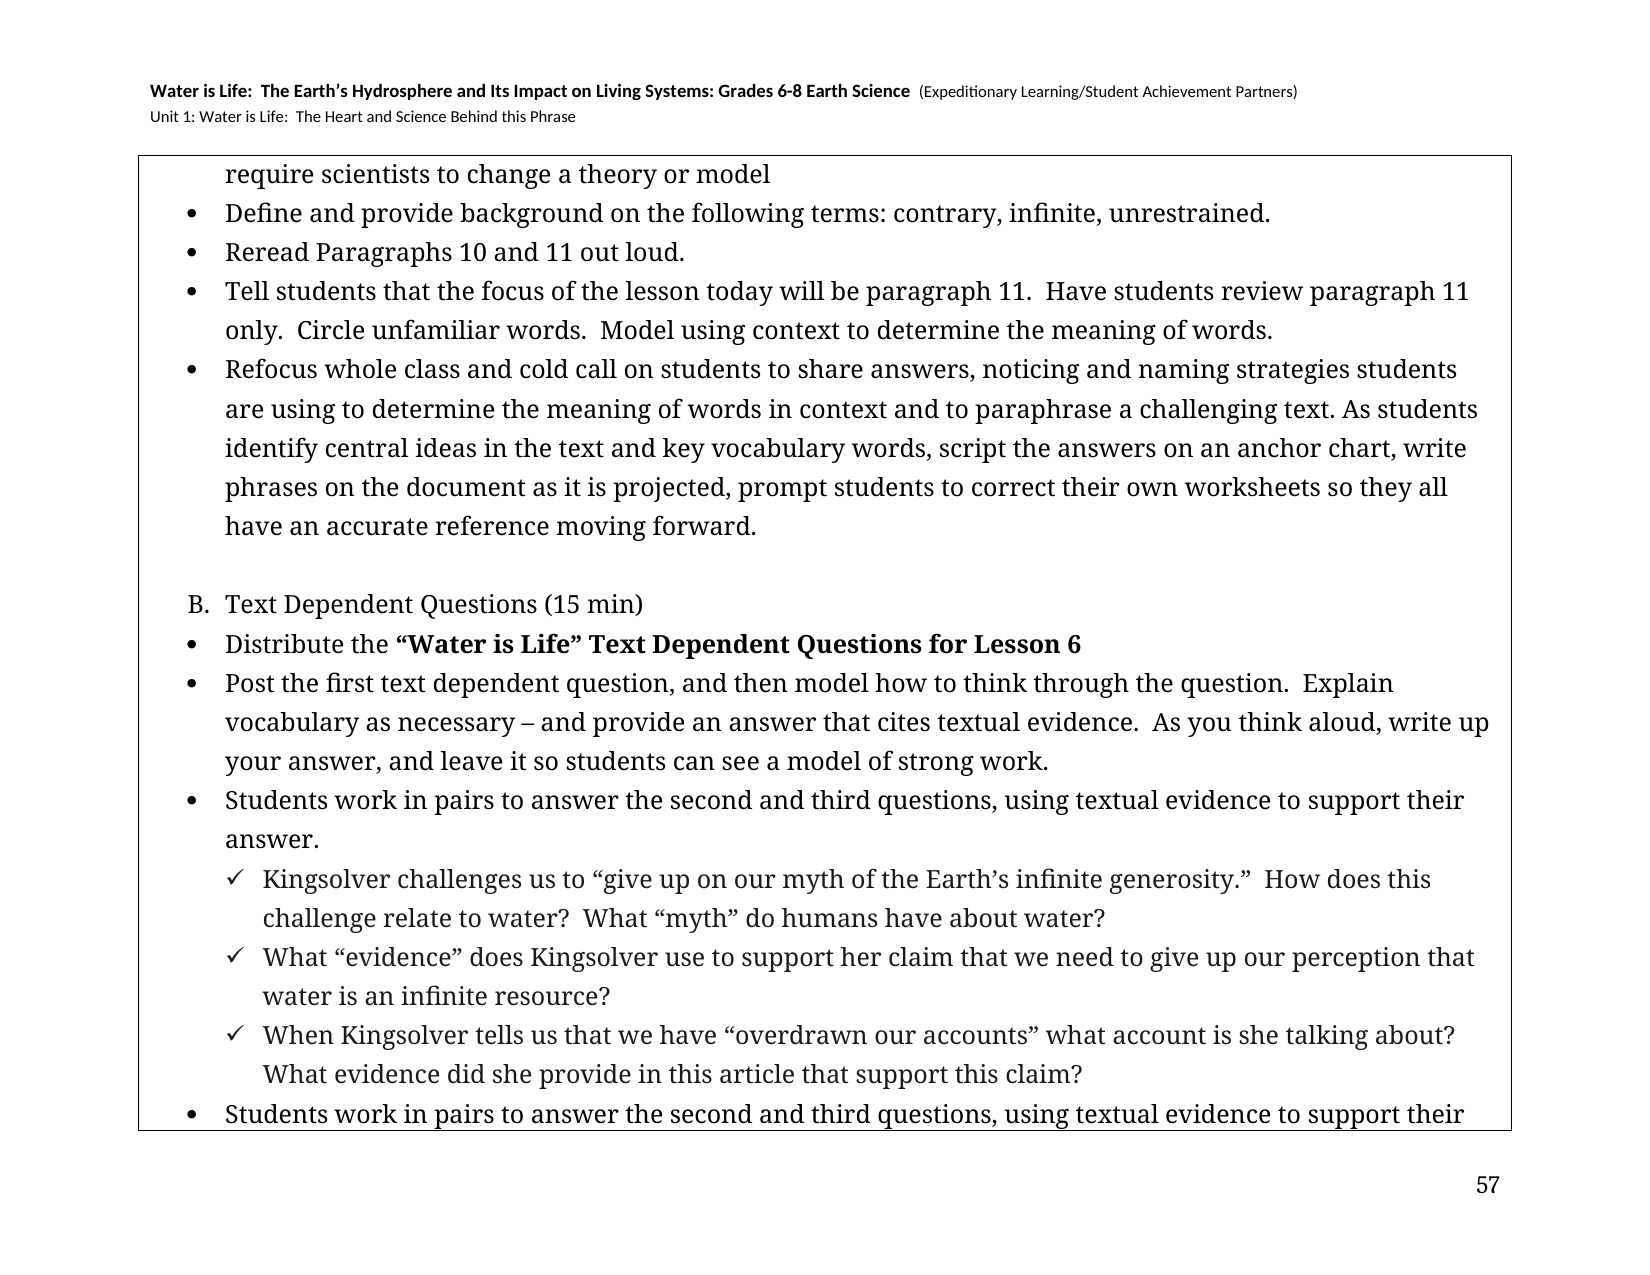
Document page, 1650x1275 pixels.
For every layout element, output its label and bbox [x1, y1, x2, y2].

table_cell [139, 156, 1511, 1130]
